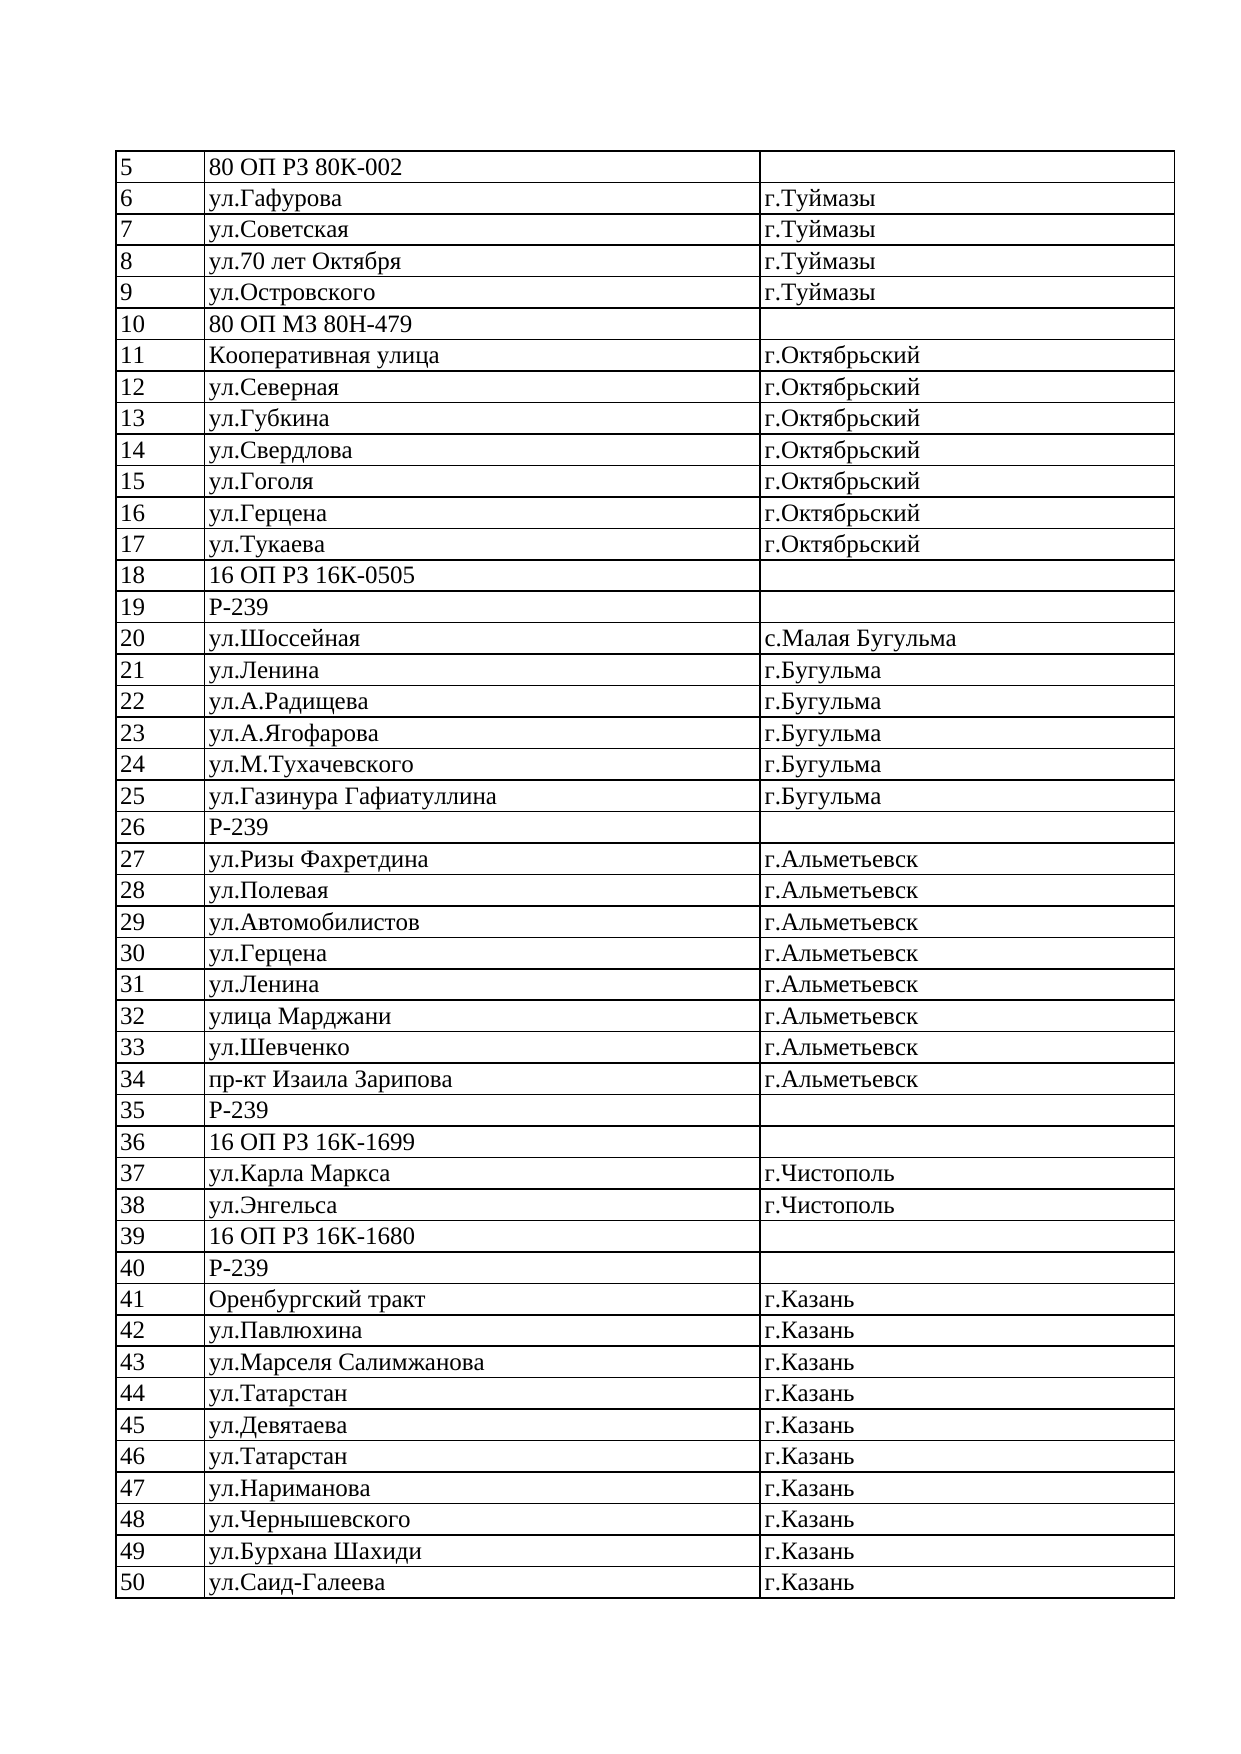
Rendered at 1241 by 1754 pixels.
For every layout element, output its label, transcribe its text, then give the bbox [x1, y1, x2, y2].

table_cell 17 [117, 529, 204, 559]
table_cell 20 [117, 623, 204, 653]
table_cell 38 [117, 1190, 204, 1219]
table_cell [761, 561, 1174, 590]
table_cell улица Марджани [205, 1001, 759, 1031]
table_cell 23 [117, 718, 204, 748]
table_cell 15 [117, 466, 204, 496]
table_cell г.Чистополь [761, 1158, 1174, 1188]
table_cell 40 [117, 1253, 204, 1282]
table_cell г.Казань [761, 1347, 1174, 1377]
table_cell ул.Ризы Фахретдина [205, 844, 759, 873]
table_cell ул.М.Тухачевского [205, 749, 759, 779]
table_cell 21 [117, 655, 204, 685]
table_cell г.Альметьевск [761, 844, 1174, 873]
table_cell ул.Карла Маркса [205, 1158, 759, 1188]
table_cell 16 ОП РЗ 16К-1680 [205, 1221, 759, 1251]
table_cell 45 [117, 1410, 204, 1440]
table_cell 12 [117, 372, 204, 402]
table_cell ул.Полевая [205, 875, 759, 905]
table_cell [761, 1253, 1174, 1282]
table_cell 42 [117, 1316, 204, 1345]
table_cell [761, 1221, 1174, 1251]
table_cell Кооперативная улица [205, 340, 759, 370]
table_cell г.Туймазы [761, 215, 1174, 244]
table_cell г.Альметьевск [761, 1064, 1174, 1094]
table_cell ул.Нариманова [205, 1473, 759, 1503]
table_cell 7 [117, 215, 204, 244]
table_cell 10 [117, 309, 204, 339]
table_cell 6 [117, 183, 204, 213]
table_cell г.Казань [761, 1410, 1174, 1440]
table_cell ул.Шевченко [205, 1032, 759, 1062]
table_cell ул.А.Ягофарова [205, 718, 759, 748]
table_cell 80 ОП РЗ 80К-002 [205, 152, 759, 181]
table_cell г.Бугульма [761, 686, 1174, 716]
table_cell ул.Павлюхина [205, 1316, 759, 1345]
table_cell Р-239 [205, 812, 759, 842]
table_cell Р-239 [205, 1095, 759, 1125]
table_cell г.Казань [761, 1316, 1174, 1345]
table_cell 35 [117, 1095, 204, 1125]
table_cell ул.Гафурова [205, 183, 759, 213]
table_cell [761, 152, 1174, 181]
table_cell ул.Герцена [205, 498, 759, 527]
table_cell г.Альметьевск [761, 1032, 1174, 1062]
table_cell г.Альметьевск [761, 938, 1174, 968]
table_cell 31 [117, 970, 204, 999]
table_cell 22 [117, 686, 204, 716]
table_cell 44 [117, 1378, 204, 1408]
table_cell [761, 592, 1174, 622]
table_cell г.Бугульма [761, 749, 1174, 779]
table_cell 46 [117, 1441, 204, 1471]
table_cell г.Октябрьский [761, 340, 1174, 370]
table_cell 50 [117, 1567, 204, 1597]
table_cell 9 [117, 277, 204, 307]
table_cell 36 [117, 1127, 204, 1157]
table_cell г.Бугульма [761, 655, 1174, 685]
table_cell г.Казань [761, 1504, 1174, 1534]
table_cell г.Октябрьский [761, 498, 1174, 527]
table_cell [761, 812, 1174, 842]
table_cell 11 [117, 340, 204, 370]
table_cell г.Октябрьский [761, 466, 1174, 496]
table_cell 43 [117, 1347, 204, 1377]
table_cell ул.Бурхана Шахиди [205, 1536, 759, 1566]
table_cell 39 [117, 1221, 204, 1251]
table_cell 16 ОП РЗ 16К-0505 [205, 561, 759, 590]
table_cell ул.Островского [205, 277, 759, 307]
table_cell г.Туймазы [761, 277, 1174, 307]
table_cell 25 [117, 781, 204, 811]
table_cell 49 [117, 1536, 204, 1566]
table_cell с.Малая Бугульма [761, 623, 1174, 653]
table_cell г.Бугульма [761, 781, 1174, 811]
table_cell 28 [117, 875, 204, 905]
table_cell 26 [117, 812, 204, 842]
table_cell 29 [117, 907, 204, 936]
table_cell 19 [117, 592, 204, 622]
table_cell ул.Советская [205, 215, 759, 244]
table_cell ул.Шоссейная [205, 623, 759, 653]
table_cell г.Туймазы [761, 246, 1174, 276]
table_cell 48 [117, 1504, 204, 1534]
table_cell 41 [117, 1284, 204, 1314]
table_cell 8 [117, 246, 204, 276]
table_cell г.Октябрьский [761, 529, 1174, 559]
table_cell ул.Ленина [205, 970, 759, 999]
table_cell 13 [117, 403, 204, 433]
table_cell 34 [117, 1064, 204, 1094]
table_cell ул.Гоголя [205, 466, 759, 496]
table_cell г.Октябрьский [761, 435, 1174, 464]
table_cell 16 [117, 498, 204, 527]
table_cell ул.Северная [205, 372, 759, 402]
table_cell ул.Автомобилистов [205, 907, 759, 936]
table_cell ул.Энгельса [205, 1190, 759, 1219]
table_cell ул.Марселя Салимжанова [205, 1347, 759, 1377]
table_cell ул.Свердлова [205, 435, 759, 464]
table_cell г.Казань [761, 1378, 1174, 1408]
table_cell ул.Тукаева [205, 529, 759, 559]
table_cell г.Альметьевск [761, 875, 1174, 905]
table_cell Р-239 [205, 1253, 759, 1282]
table_cell ул.Ленина [205, 655, 759, 685]
table_cell [761, 1095, 1174, 1125]
table_cell г.Альметьевск [761, 970, 1174, 999]
table_cell ул.Герцена [205, 938, 759, 968]
table_cell ул.70 лет Октября [205, 246, 759, 276]
table_cell 5 [117, 152, 204, 181]
table_cell ул.Татарстан [205, 1378, 759, 1408]
table_cell 80 ОП МЗ 80Н-479 [205, 309, 759, 339]
table_cell 37 [117, 1158, 204, 1188]
table_cell г.Октябрьский [761, 372, 1174, 402]
table_cell ул.Татарстан [205, 1441, 759, 1471]
table_cell ул.Губкина [205, 403, 759, 433]
table_cell ул.Саид-Галеева [205, 1567, 759, 1597]
table_cell 16 ОП РЗ 16К-1699 [205, 1127, 759, 1157]
table_cell ул.Газинура Гафиатуллина [205, 781, 759, 811]
table_cell г.Казань [761, 1473, 1174, 1503]
table_cell Оренбургский тракт [205, 1284, 759, 1314]
table_cell г.Альметьевск [761, 907, 1174, 936]
table_cell г.Казань [761, 1536, 1174, 1566]
table_cell пр-кт Изаила Зарипова [205, 1064, 759, 1094]
table_cell г.Бугульма [761, 718, 1174, 748]
table_cell г.Казань [761, 1441, 1174, 1471]
table_cell г.Октябрьский [761, 403, 1174, 433]
table_cell г.Казань [761, 1567, 1174, 1597]
table_cell [761, 1127, 1174, 1157]
table_cell ул.А.Радищева [205, 686, 759, 716]
table_cell г.Казань [761, 1284, 1174, 1314]
table_cell 33 [117, 1032, 204, 1062]
table_cell 47 [117, 1473, 204, 1503]
table_cell 32 [117, 1001, 204, 1031]
table_cell 18 [117, 561, 204, 590]
table_cell г.Чистополь [761, 1190, 1174, 1219]
table_cell г.Туймазы [761, 183, 1174, 213]
table_cell ул.Девятаева [205, 1410, 759, 1440]
table_cell 27 [117, 844, 204, 873]
table_cell г.Альметьевск [761, 1001, 1174, 1031]
table_cell Р-239 [205, 592, 759, 622]
table_cell 30 [117, 938, 204, 968]
table_cell 24 [117, 749, 204, 779]
table_cell 14 [117, 435, 204, 464]
table_cell ул.Чернышевского [205, 1504, 759, 1534]
table_cell [761, 309, 1174, 339]
